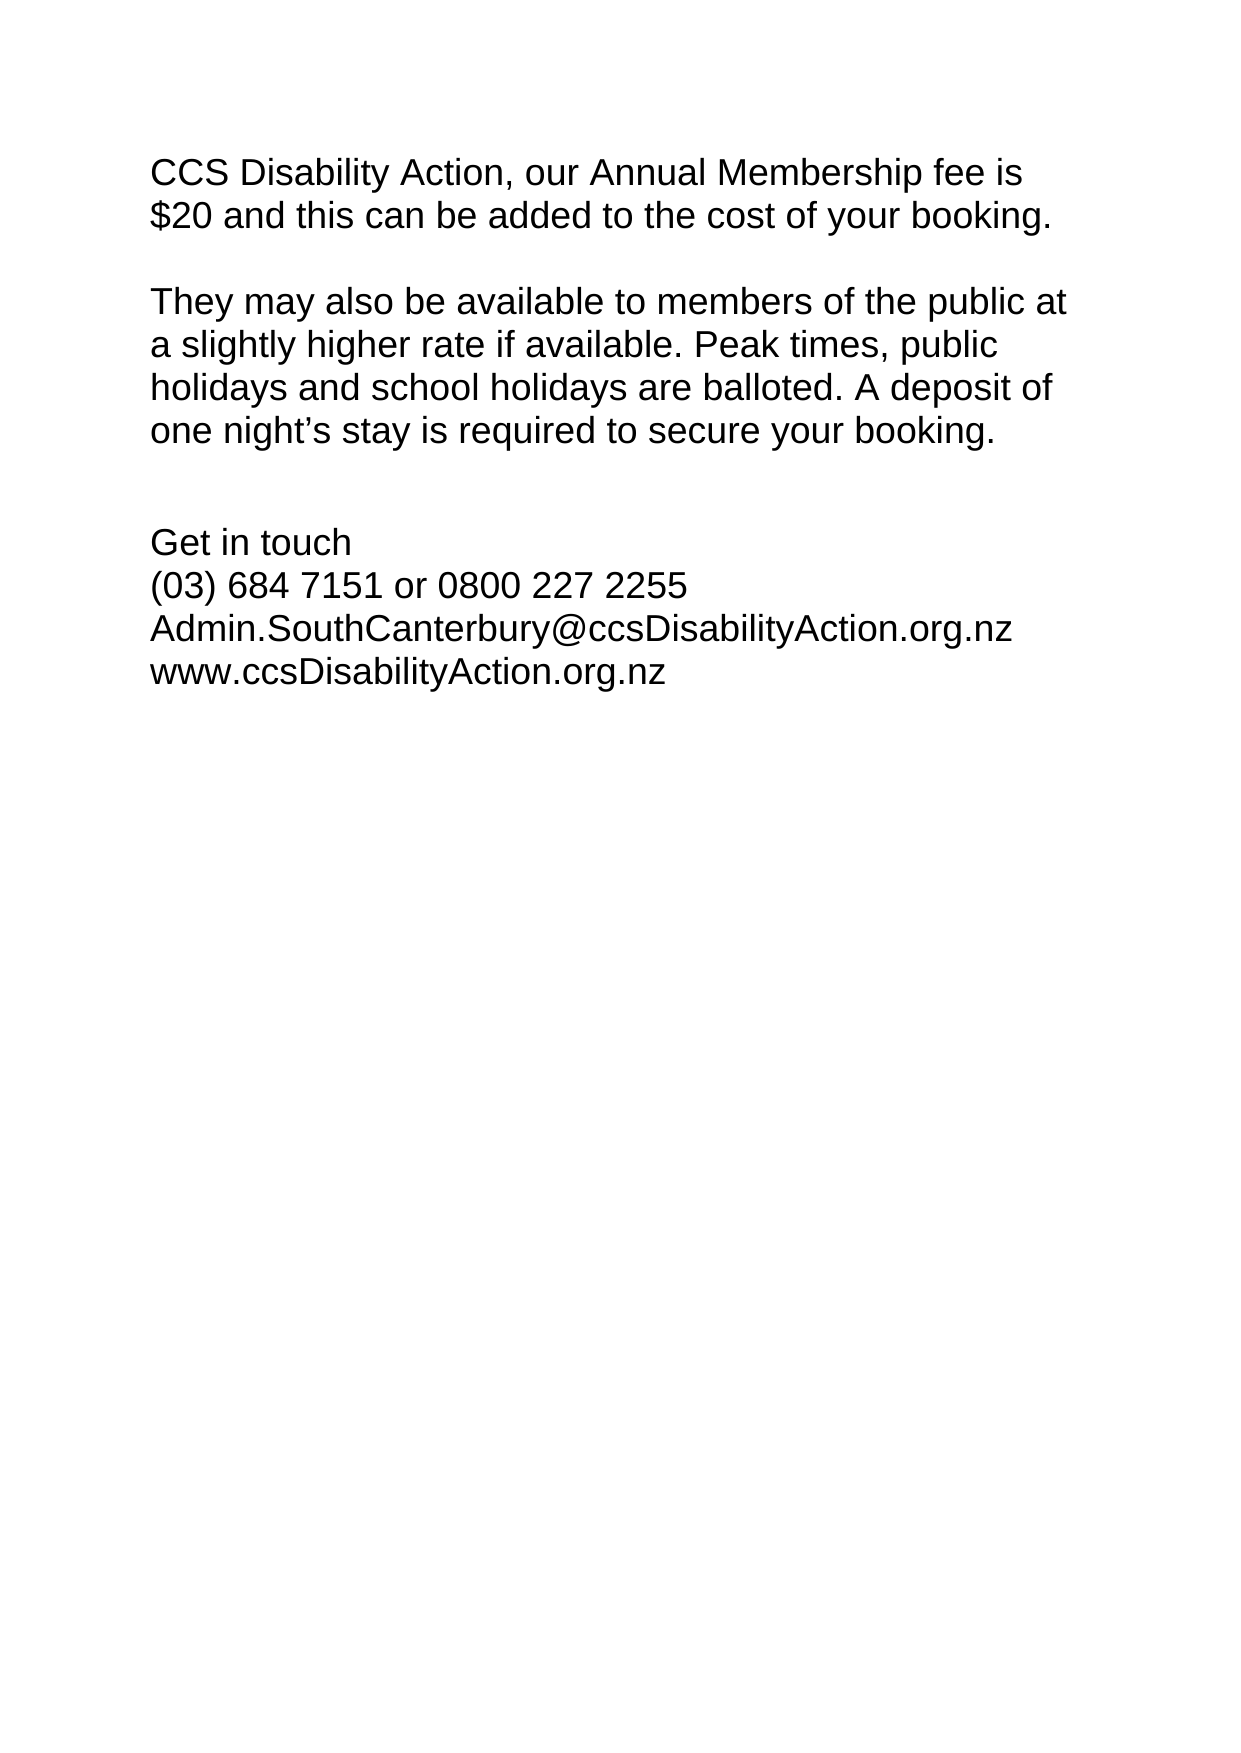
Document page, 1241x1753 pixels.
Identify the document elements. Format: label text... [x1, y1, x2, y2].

subtitle Get in touch [150, 520, 1090, 563]
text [150, 150, 1090, 236]
text (03) 684 7151 or 0800 227 2255 [150, 563, 1090, 606]
text www.ccsDisabilityAction.org.nz [150, 649, 1090, 692]
text They may also be available to members of the public at a slightly higher rate if available. Peak times, public holidays and school holidays are balloted. A deposit of one night’s stay is required to secure your booking. [150, 279, 1090, 452]
text Admin.SouthCanterbury@ccsDisabilityAction.org.nz [150, 606, 1090, 649]
